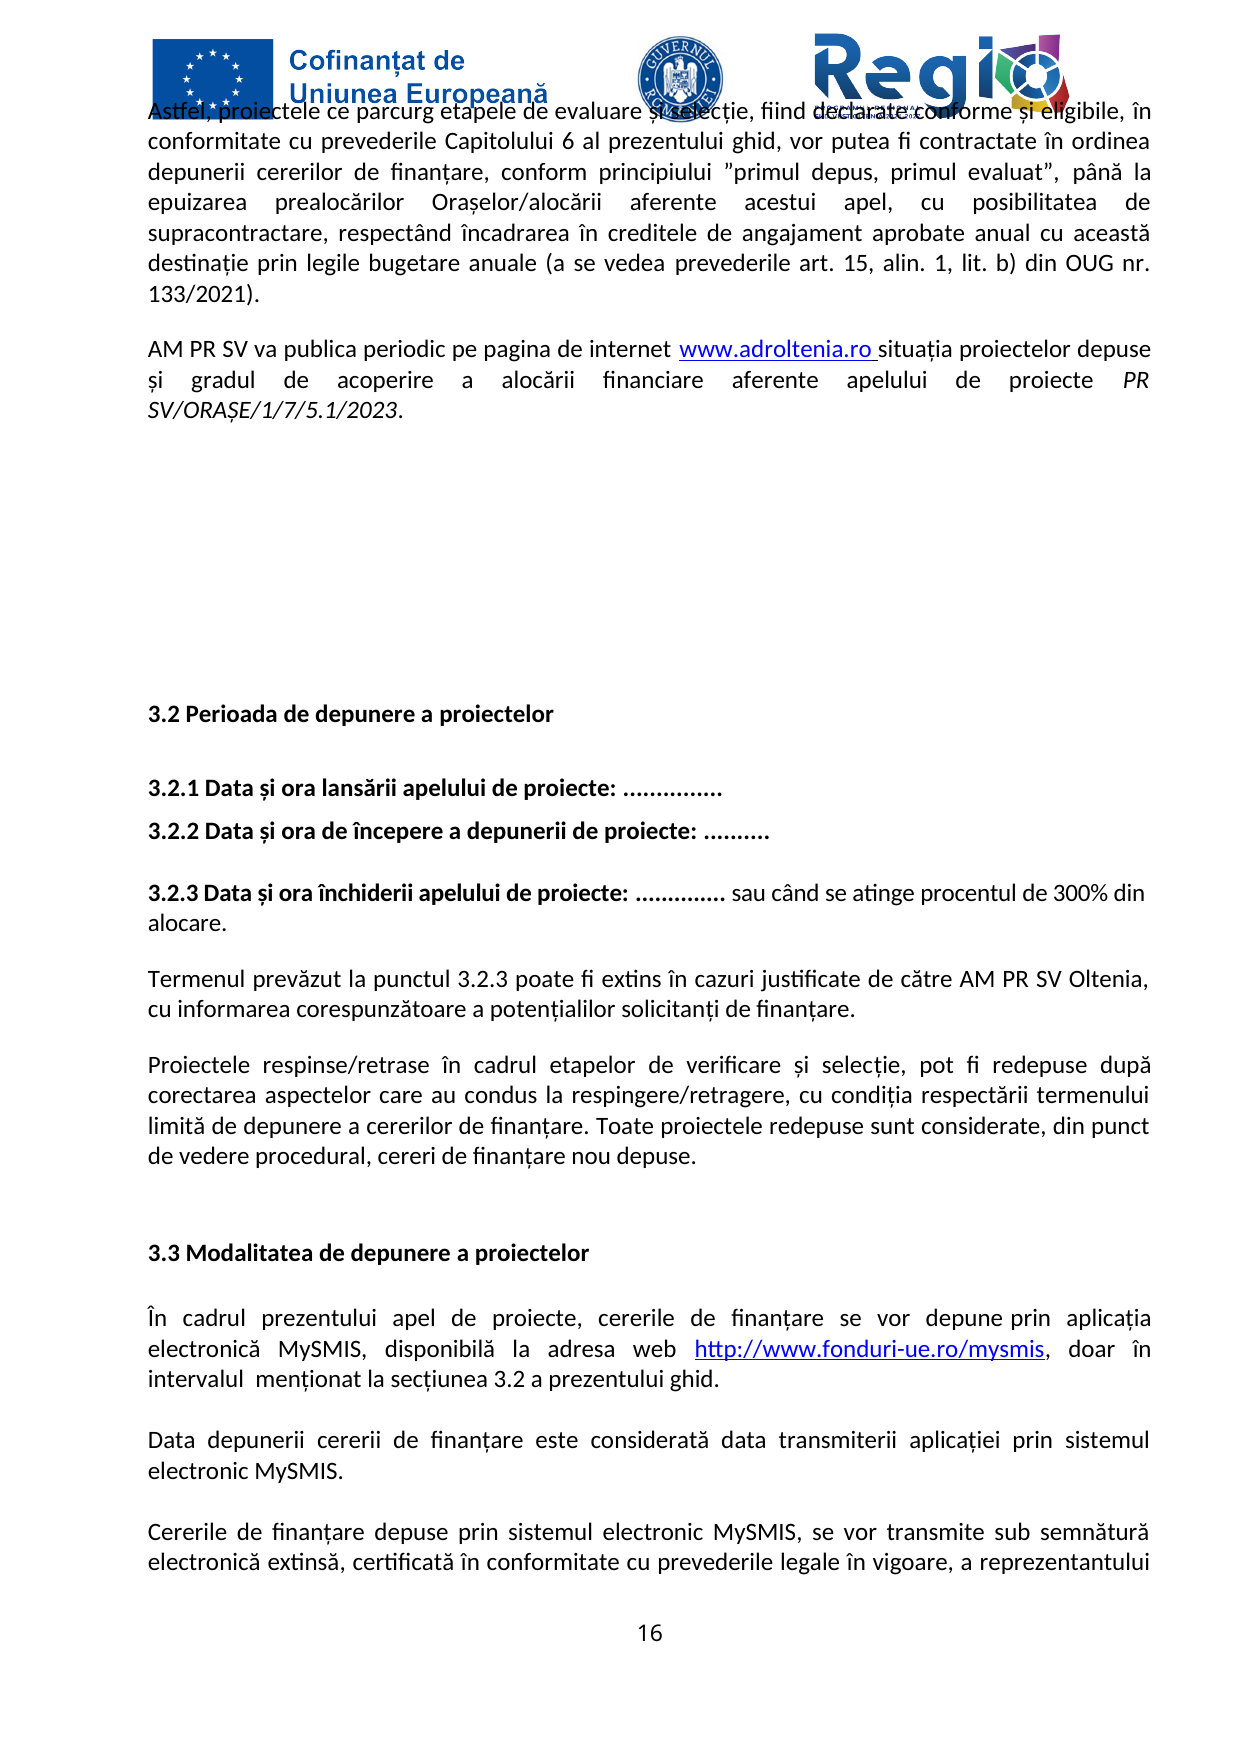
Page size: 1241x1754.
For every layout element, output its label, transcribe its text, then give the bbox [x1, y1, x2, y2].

picture [812, 32, 1071, 95]
subtitle 3.2 Perioada de depunere a proiectelor [148, 698, 1152, 729]
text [148, 1516, 1152, 1577]
text Astfel, proiectele ce parcurg etapele de evaluare și selecţie, fiind declarate conforme și eligibile, în conformitate cu prevederile Capitolului 6 al prezentului ghid, vor putea fi contractate în ordinea depunerii cererilor de finanțare, conform principiului ”primul depus, primul evaluat”, până la epuizarea prealocărilor Orașelor/alocării aferente acestui apel, cu posibilitatea de supracontractare, respectând încadrarea în creditele de angajament aprobate anual cu această destinaţie prin legile bugetare anuale (a se vedea prevederile art. 15, alin. 1, lit. b) din OUG nr. 133/2021). [148, 95, 1152, 309]
text Termenul prevăzut la punctul 3.2.3 poate fi extins în cazuri justificate de către AM PR SV Oltenia, cu informarea corespunzătoare a potenţialilor solicitanţi de finanţare. [148, 963, 1152, 1024]
text 3.2.3 Data și ora închiderii apelului de proiecte: .............. sau când se atinge procentul de 300% din alocare. [148, 877, 1146, 938]
text Proiectele respinse/retrase în cadrul etapelor de verificare și selecţie, pot fi redepuse după corectarea aspectelor care au condus la respingere/retragere, cu condiția respectării termenului limită de depunere a cererilor de finanțare. Toate proiectele redepuse sunt considerate, din punct de vedere procedural, cereri de finanțare nou depuse. [148, 1049, 1152, 1171]
picture [147, 34, 550, 118]
text În cadrul prezentului apel de proiecte, cererile de finanțare se vor depune prin aplicația electronică MySMIS, disponibilă la adresa web http://www.fonduri-ue.ro/mysmis, doar în intervalul menționat la secțiunea 3.2 a prezentului ghid. [148, 1302, 1152, 1394]
picture [633, 34, 728, 95]
text AM PR SV va publica periodic pe pagina de internet www.adroltenia.ro situația proiectelor depuse și gradul de acoperire a alocării financiare aferente apelului de proiecte PR SV/ORAȘE/1/7/5.1/2023. [148, 334, 1152, 425]
subtitle 3.2.1 Data și ora lansării apelului de proiecte: ............... [148, 772, 1152, 803]
subtitle 3.2.2 Data și ora de începere a depunerii de proiecte: .......... [148, 815, 1152, 846]
subtitle 3.3 Modalitatea de depunere a proiectelor [148, 1237, 1152, 1267]
text Data depunerii cererii de finanțare este considerată data transmiterii aplicației prin sistemul electronic MySMIS. [148, 1424, 1152, 1485]
